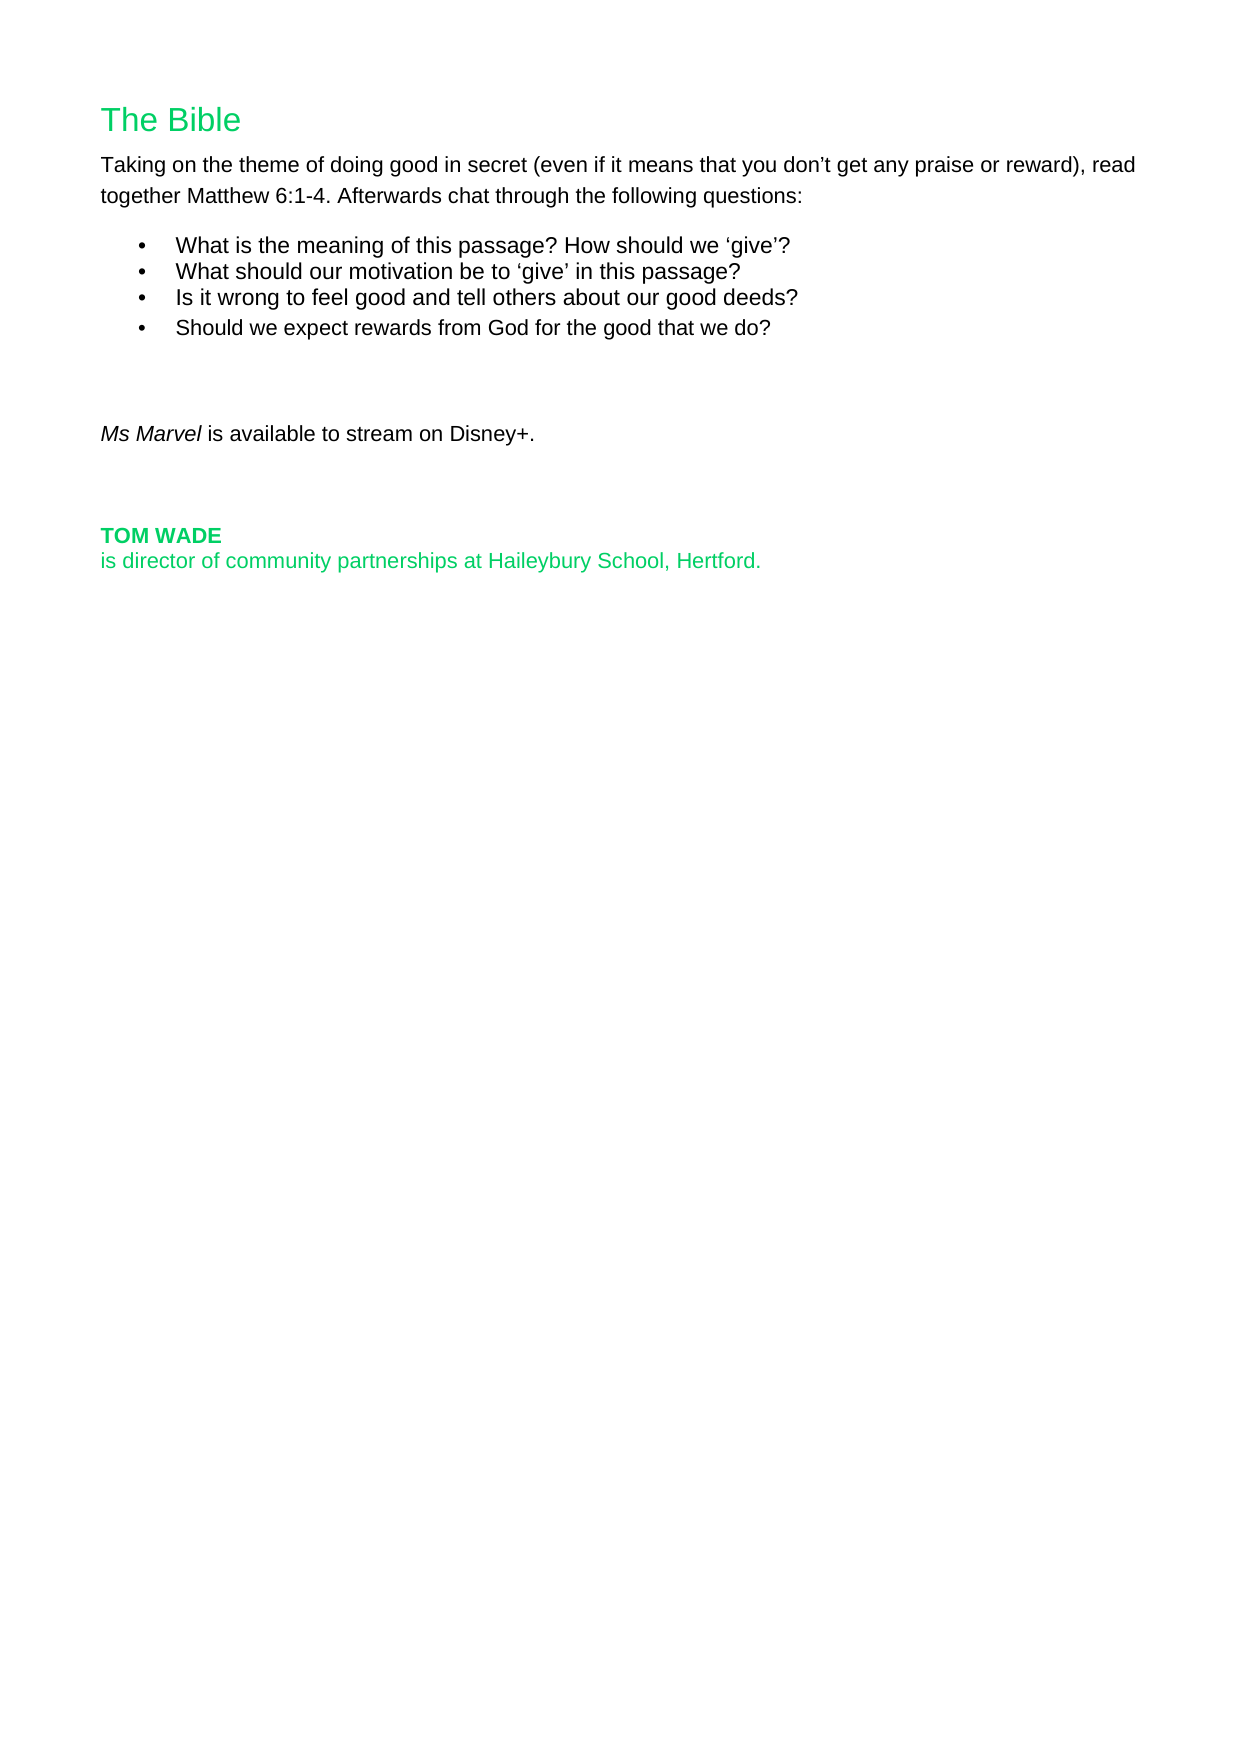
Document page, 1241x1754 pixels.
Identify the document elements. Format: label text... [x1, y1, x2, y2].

list Should we expect rewards from God for the good that we do? [138, 311, 1140, 342]
text TOM WADE [100, 523, 1140, 548]
list What should our motivation be to ‘give’ in this passage? [138, 258, 1140, 284]
list Is it wrong to feel good and tell others about our good deeds? [138, 284, 1140, 311]
text Ms Marvel is available to stream on Disney+. [100, 417, 1140, 448]
text is director of community partnerships at Haileybury School, Hertford. [100, 548, 1140, 573]
subtitle The Bible [100, 100, 1140, 139]
list What is the meaning of this passage? How should we ‘give’? [138, 232, 1140, 258]
text Taking on the theme of doing good in secret (even if it means that you don’t get any praise or reward), read together Matthew 6:1-4. Afterwards chat through the following questions: [100, 147, 1140, 210]
